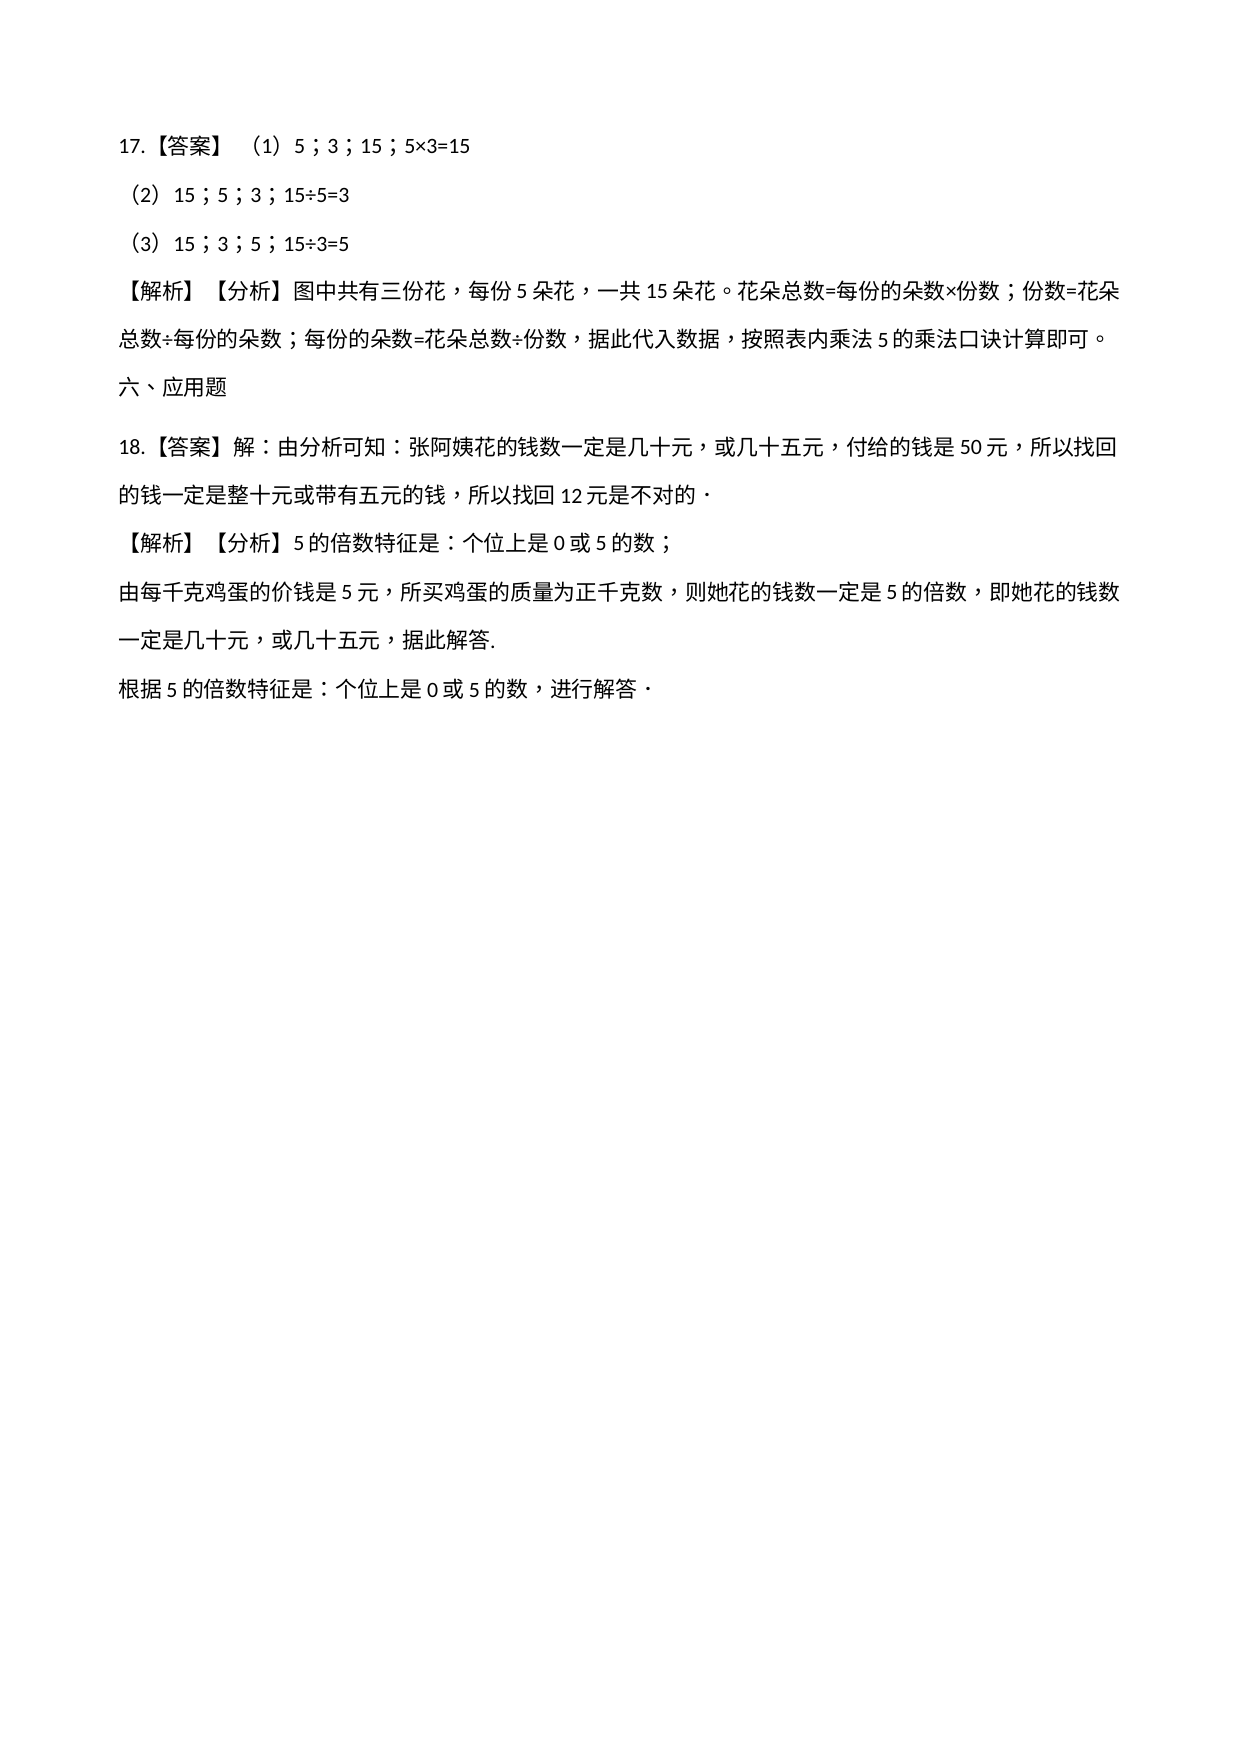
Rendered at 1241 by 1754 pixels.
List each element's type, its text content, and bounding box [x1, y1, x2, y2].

text 【解析】【分析】5的倍数特征是：个位上是0或5的数； 由每千克鸡蛋的价钱是5元，所买鸡蛋的质量为正千克数，则她花的钱数一定是5的倍数，即她花的钱数一定是几十元，或几十五元，据此解答. 根据5的倍数特征是：个位上是0或5的数，进行解答． [118, 527, 1122, 705]
text 17.【答案】 （1）5；3；15；5×3=15 （2）15；5；3；15÷5=3 （3）15；3；5；15÷3=5 [118, 129, 1122, 259]
text 六、应用题 [118, 371, 1122, 403]
text 【解析】【分析】图中共有三份花，每份5朵花，一共15朵花。花朵总数=每份的朵数×份数；份数=花朵总数÷每份的朵数；每份的朵数=花朵总数÷份数，据此代入数据，按照表内乘法5的乘法口诀计算即可。 [118, 274, 1122, 356]
text 18.【答案】解：由分析可知：张阿姨花的钱数一定是几十元，或几十五元，付给的钱是50元，所以找回的钱一定是整十元或带有五元的钱，所以找回12元是不对的． [118, 430, 1122, 512]
